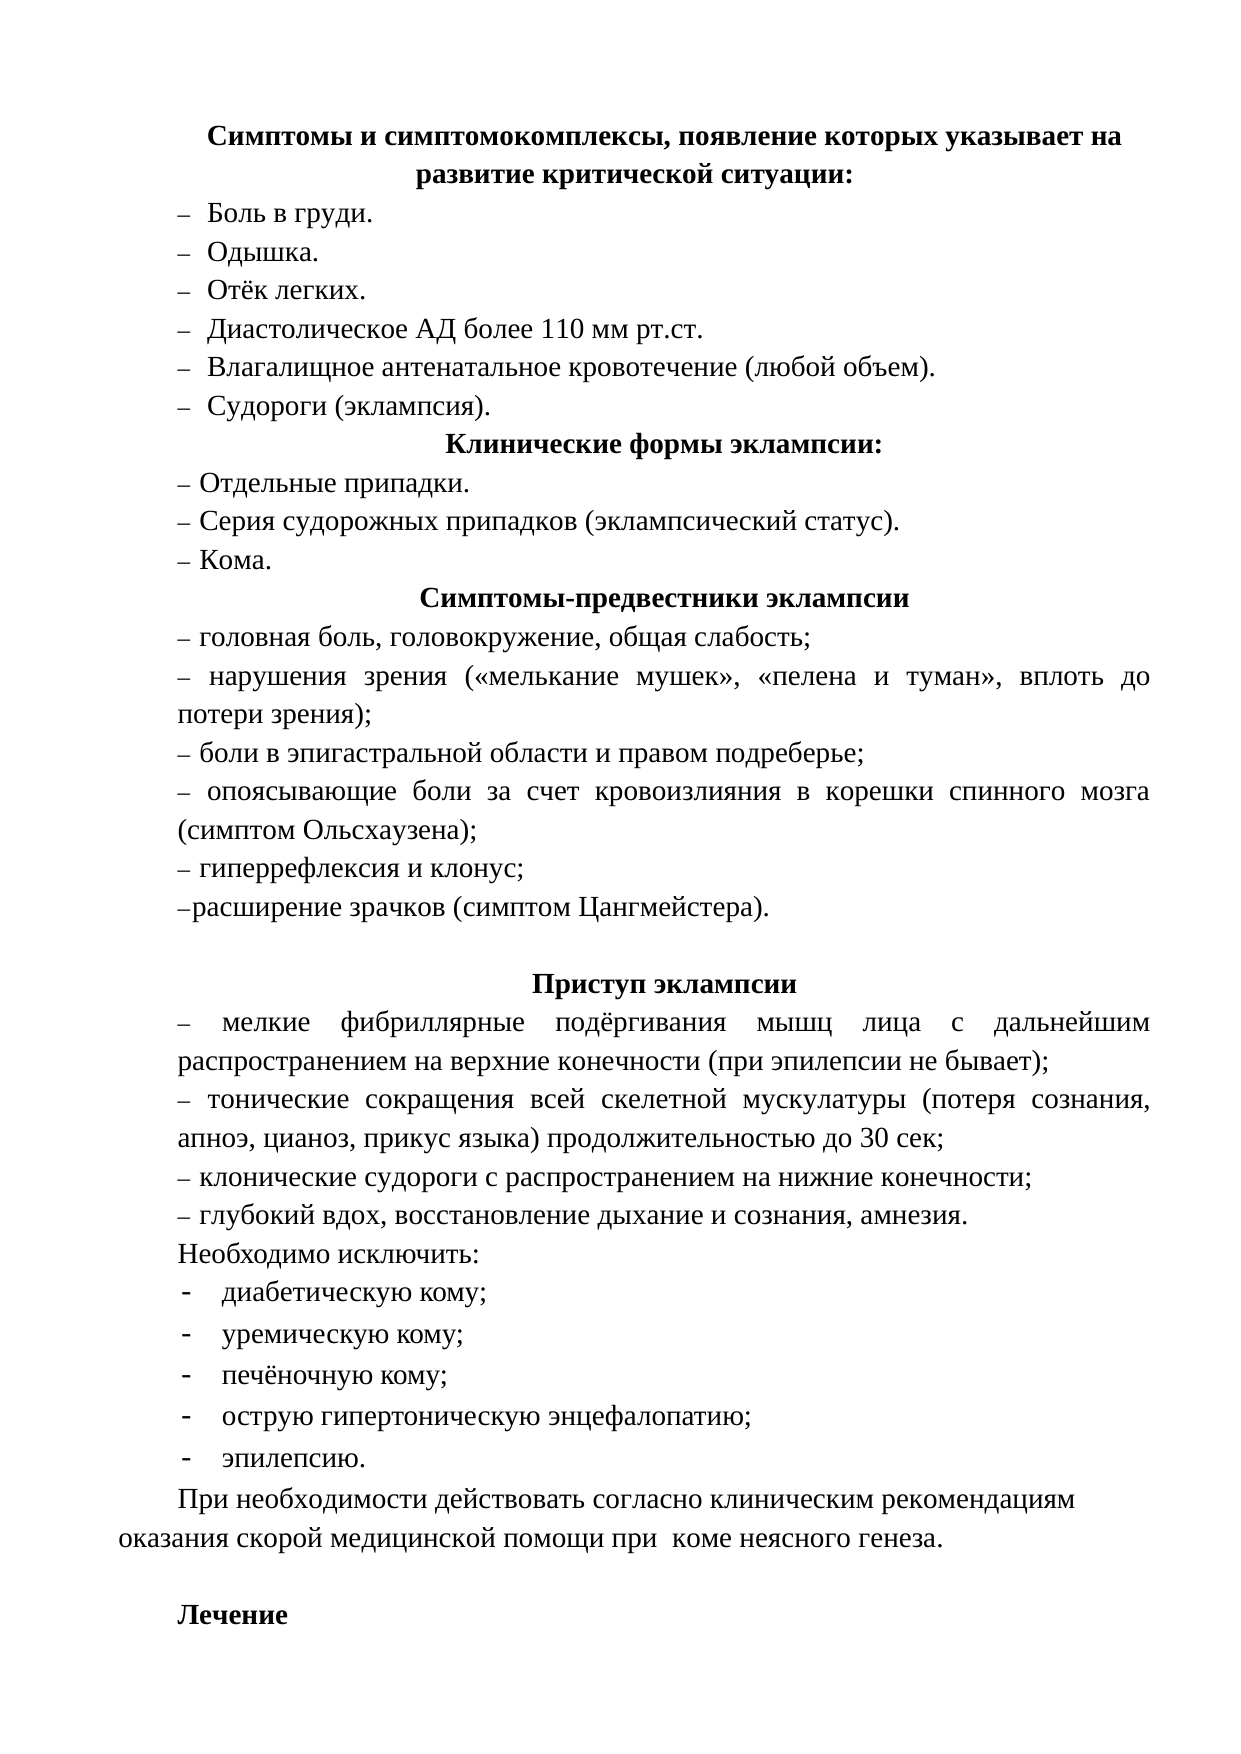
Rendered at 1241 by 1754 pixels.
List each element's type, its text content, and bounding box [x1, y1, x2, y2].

list острую гипертоническую энцефалопатию; [177, 1398, 1152, 1434]
list Диастолическое АД более 110 мм рт.ст. [118, 311, 1152, 344]
list боли в эпигастральной области и правом подреберье; [177, 735, 1152, 768]
list диабетическую кому; [177, 1274, 1152, 1310]
list опоясывающие боли за счет кровоизлияния в корешки спинного мозга (симптом Ольсхаузена); [177, 773, 1152, 845]
list гиперрефлексия и клонус; [177, 850, 1152, 884]
text Клинические формы эклампсии: [118, 426, 1152, 460]
text Необходимо исключить: [118, 1236, 1152, 1269]
list Отёк легких. [118, 272, 1152, 306]
text Лечение [118, 1597, 1152, 1630]
list эпилепсию. [177, 1440, 1152, 1476]
list Боль в груди. [118, 195, 1152, 229]
list печёночную кому; [177, 1357, 1152, 1393]
list Кома. [118, 542, 1152, 576]
text При необходимости действовать согласно клиническим рекомендациям оказания скорой медицинской помощи при коме неясного генеза. [118, 1481, 1152, 1553]
text Симптомы-предвестники эклампсии [118, 581, 1152, 614]
text Приступ эклампсии [118, 966, 1152, 999]
text Симптомы и симптомокомплексы, появление которых указывает на развитие критической ситуации: [118, 118, 1152, 190]
list мелкие фибриллярные подёргивания мышц лица с дальнейшим распространением на верхние конечности (при эпилепсии не бывает); [177, 1004, 1152, 1077]
list уремическую кому; [177, 1316, 1152, 1352]
list Отдельные припадки. [118, 465, 1152, 498]
list глубокий вдох, восстановление дыхание и сознания, амнезия. [177, 1197, 1152, 1231]
list Одышка. [118, 234, 1152, 267]
list Судороги (эклампсия). [118, 388, 1152, 421]
list головная боль, головокружение, общая слабость; [177, 619, 1152, 653]
list нарушения зрения («мелькание мушек», «пелена и туман», вплоть до потери зрения); [177, 658, 1152, 730]
list клонические судороги с распространением на нижние конечности; [177, 1159, 1152, 1192]
list Влагалищное антенатальное кровотечение (любой объем). [118, 349, 1152, 383]
list Серия судорожных припадков (эклампсический статус). [118, 503, 1152, 537]
list расширение зрачков (симптом Цангмейстера). [177, 889, 1152, 922]
list тонические сокращения всей скелетной мускулатуры (потеря сознания, апноэ, цианоз, прикус языка) продолжительностью до 30 сек; [177, 1082, 1152, 1154]
